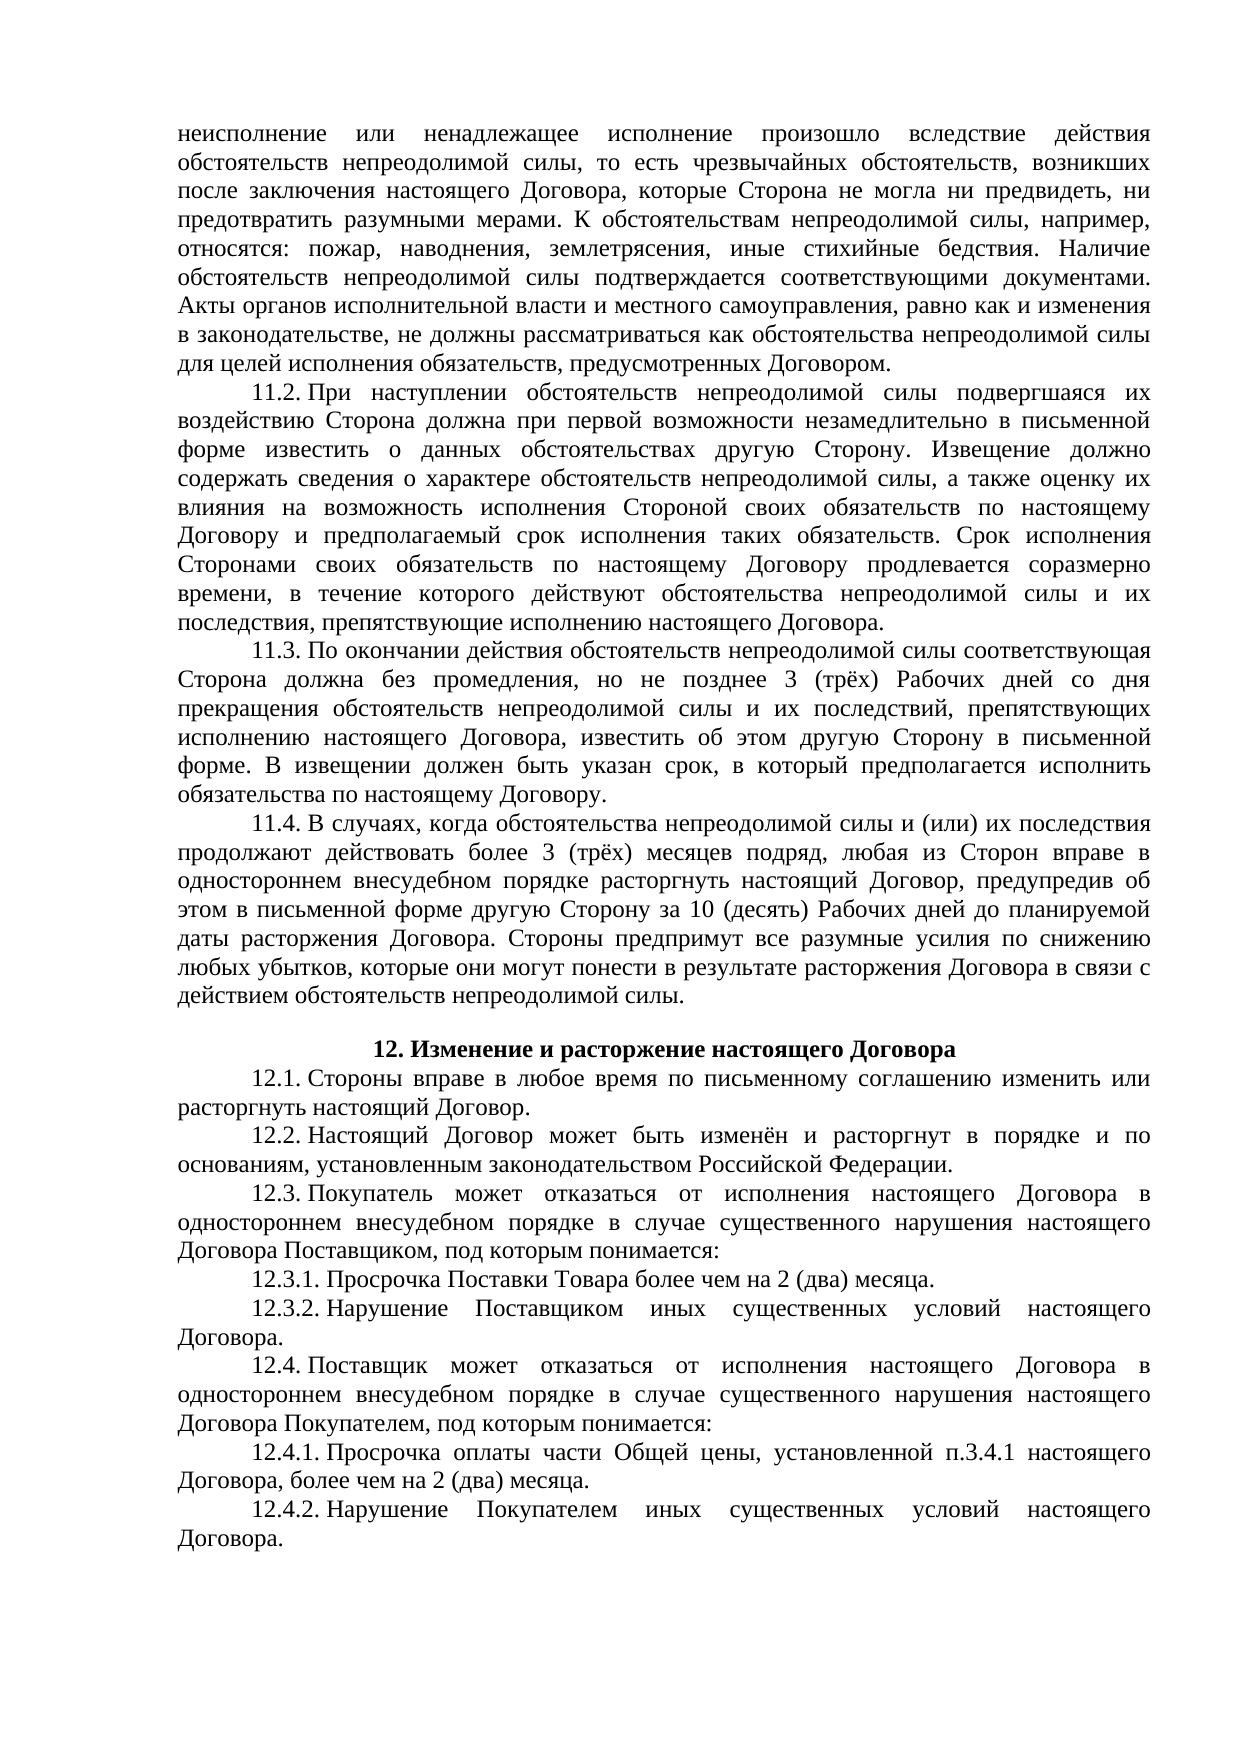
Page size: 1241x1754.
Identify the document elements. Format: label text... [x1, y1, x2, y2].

list При наступлении обстоятельств непреодолимой силы подвергшаяся их воздействию Сторона должна при первой возможности незамедлительно в письменной форме известить о данных обстоятельствах другую Сторону. Извещение должно содержать сведения о характере обстоятельств непреодолимой силы, а также оценку их влияния на возможность исполнения Стороной своих обязательств по настоящему Договору и предполагаемый срок исполнения таких обязательств. Срок исполнения Сторонами своих обязательств по настоящему Договору продлевается соразмерно времени, в течение которого действуют обстоятельства непреодолимой силы и их последствия, препятствующие исполнению настоящего Договора. [177, 377, 1152, 636]
list Нарушение Покупателем иных существенных условий настоящего Договора. [177, 1494, 1152, 1552]
list По окончании действия обстоятельств непреодолимой силы соответствующая Сторона должна без промедления, но не позднее 3 (трёх) Рабочих дней со дня прекращения обстоятельств непреодолимой силы и их последствий, препятствующих исполнению настоящего Договора, известить об этом другую Сторону в письменной форме. В извещении должен быть указан срок, в который предполагается исполнить обязательства по настоящему Договору. [177, 636, 1152, 808]
list Покупатель может отказаться от исполнения настоящего Договора в одностороннем внесудебном порядке в случае существенного нарушения настоящего Договора Поставщиком, под которым понимается: [177, 1178, 1152, 1264]
list Поставщик может отказаться от исполнения настоящего Договора в одностороннем внесудебном порядке в случае существенного нарушения настоящего Договора Покупателем, под которым понимается: [177, 1351, 1152, 1437]
list Изменение и расторжение настоящего Договора [177, 1034, 1152, 1063]
list В случаях, когда обстоятельства непреодолимой силы и (или) их последствия продолжают действовать более 3 (трёх) месяцев подряд, любая из Сторон вправе в одностороннем внесудебном порядке расторгнуть настоящий Договор, предупредив об этом в письменной форме другую Сторону за 10 (десять) Рабочих дней до планируемой даты расторжения Договора. Стороны предпримут все разумные усилия по снижению любых убытков, которые они могут понести в результате расторжения Договора в связи с действием обстоятельств непреодолимой силы. [177, 808, 1152, 1009]
list Просрочка оплаты части Общей цены, установленной п.3.4.1 настоящего Договора, более чем на 2 (два) месяца. [177, 1437, 1152, 1494]
list Настоящий Договор может быть изменён и расторгнут в порядке и по основаниям, установленным законодательством Российской Федерации. [177, 1121, 1152, 1178]
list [177, 118, 1152, 377]
list Просрочка Поставки Товара более чем на 2 (два) месяца. [177, 1264, 1152, 1293]
list Нарушение Поставщиком иных существенных условий настоящего Договора. [177, 1293, 1152, 1351]
list Стороны вправе в любое время по письменному соглашению изменить или расторгнуть настоящий Договор. [177, 1063, 1152, 1121]
